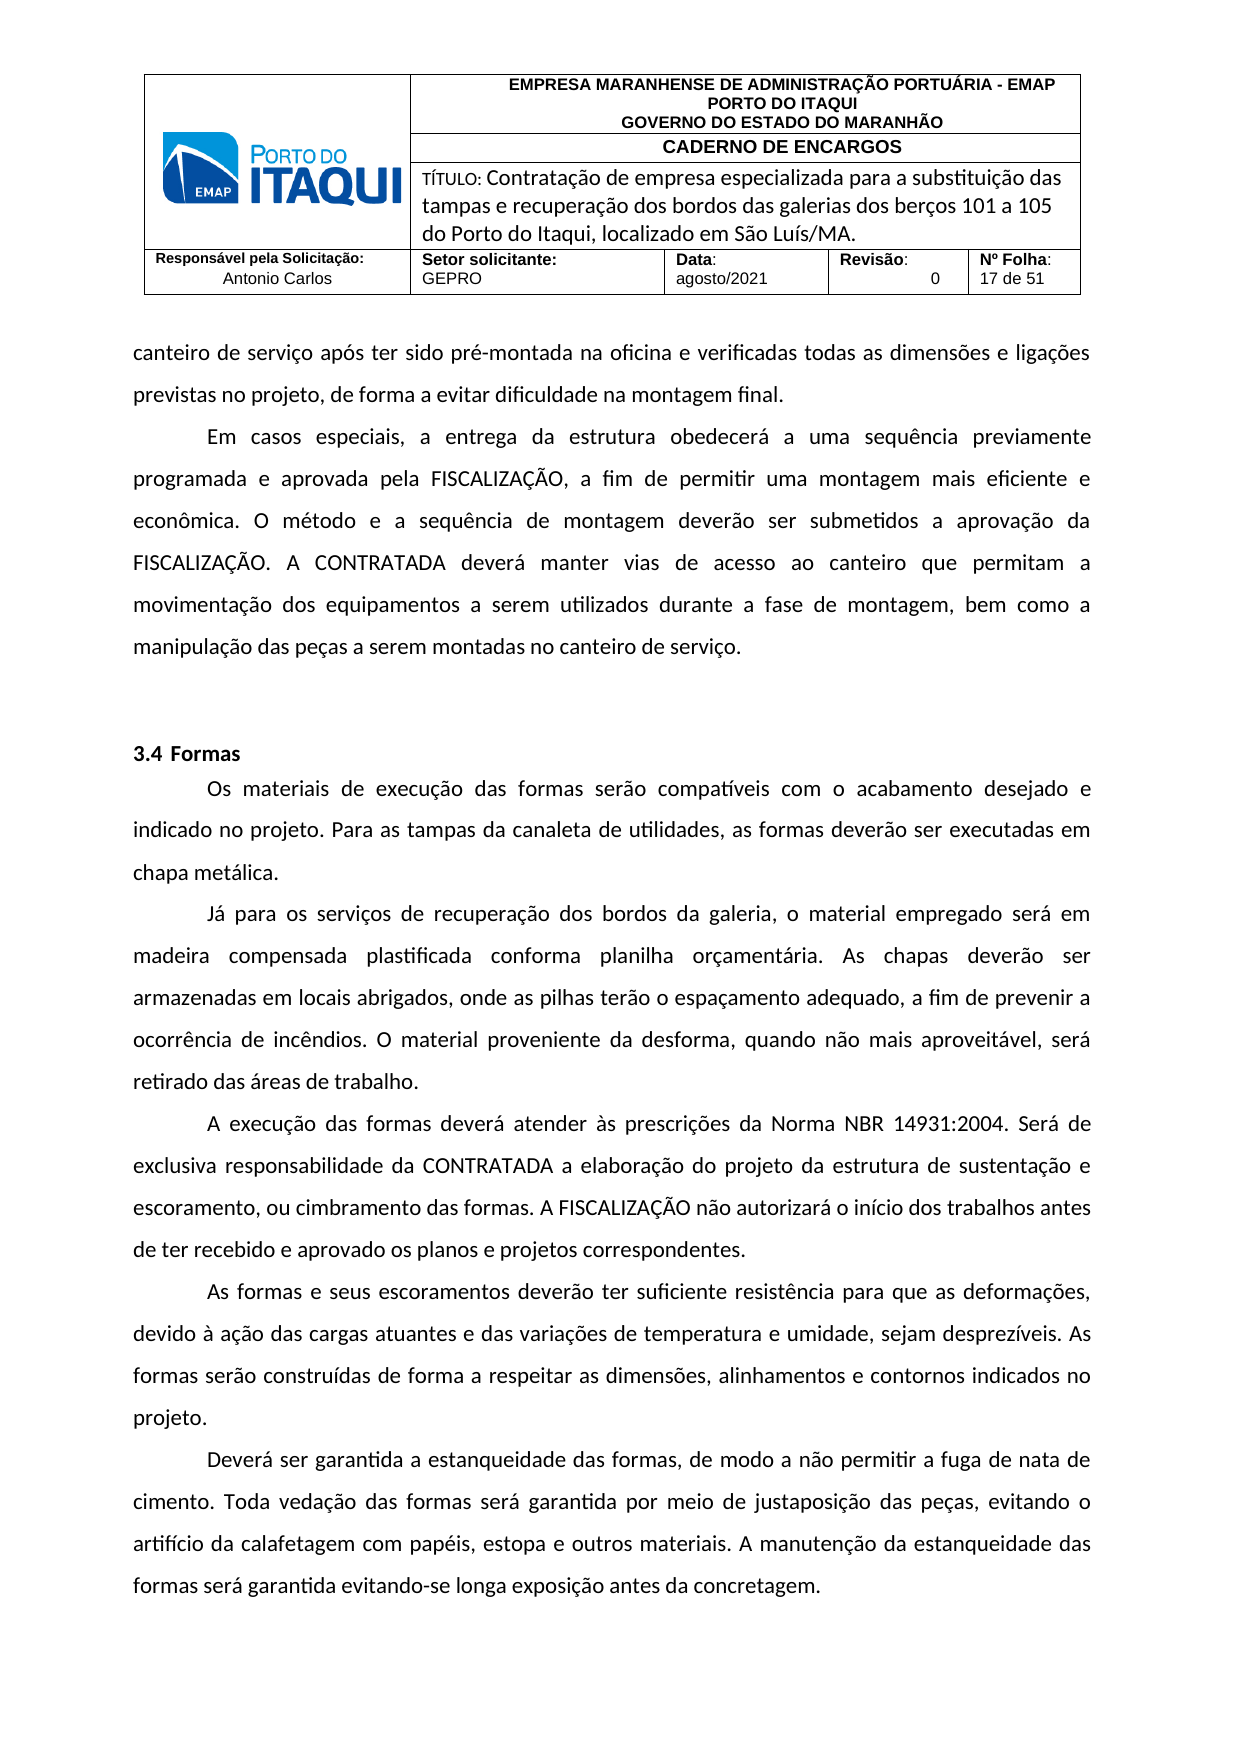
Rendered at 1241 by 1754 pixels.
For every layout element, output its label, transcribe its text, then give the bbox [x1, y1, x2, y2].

text Em casos especiais, a entrega da estrutura obedecerá a uma sequência previamente programada e aprovada pela FISCALIZAÇÃO, a fim de permitir uma montagem mais eficiente e econômica. O método e a sequência de montagem deverão ser submetidos a aprovação da FISCALIZAÇÃO. A CONTRATADA deverá manter vias de acesso ao canteiro que permitam a movimentação dos equipamentos a serem utilizados durante a fase de montagem, bem como a manipulação das peças a serem montadas no canteiro de serviço. [133, 422, 1093, 660]
text A execução das formas deverá atender às prescrições da Norma NBR 14931:2004. Será de exclusiva responsabilidade da CONTRATADA a elaboração do projeto da estrutura de sustentação e escoramento, ou cimbramento das formas. A FISCALIZAÇÃO não autorizará o início dos trabalhos antes de ter recebido e aprovado os planos e projetos correspondentes. [133, 1109, 1093, 1263]
text Deverá ser garantida a estanqueidade das formas, de modo a não permitir a fuga de nata de cimento. Toda vedação das formas será garantida por meio de justaposição das peças, evitando o artifício da calafetagem com papéis, estopa e outros materiais. A manutenção da estanqueidade das formas será garantida evitando-se longa exposição antes da concretagem. [133, 1445, 1093, 1599]
text As formas e seus escoramentos deverão ter suficiente resistência para que as deformações, devido à ação das cargas atuantes e das variações de temperatura e umidade, sejam desprezíveis. As formas serão construídas de forma a respeitar as dimensões, alinhamentos e contornos indicados no projeto. [133, 1277, 1093, 1431]
text Já para os serviços de recuperação dos bordos da galeria, o material empregado será em madeira compensada plastificada conforma planilha orçamentária. As chapas deverão ser armazenadas em locais abrigados, onde as pilhas terão o espaçamento adequado, a fim de prevenir a ocorrência de incêndios. O material proveniente da desforma, quando não mais aproveitável, será retirado das áreas de trabalho. [133, 899, 1093, 1096]
picture [155, 122, 409, 211]
text Os materiais de execução das formas serão compatíveis com o acabamento desejado e indicado no projeto. Para as tampas da canaleta de utilidades, as formas deverão ser executadas em chapa metálica. [133, 774, 1093, 886]
text Formas [133, 739, 1093, 767]
